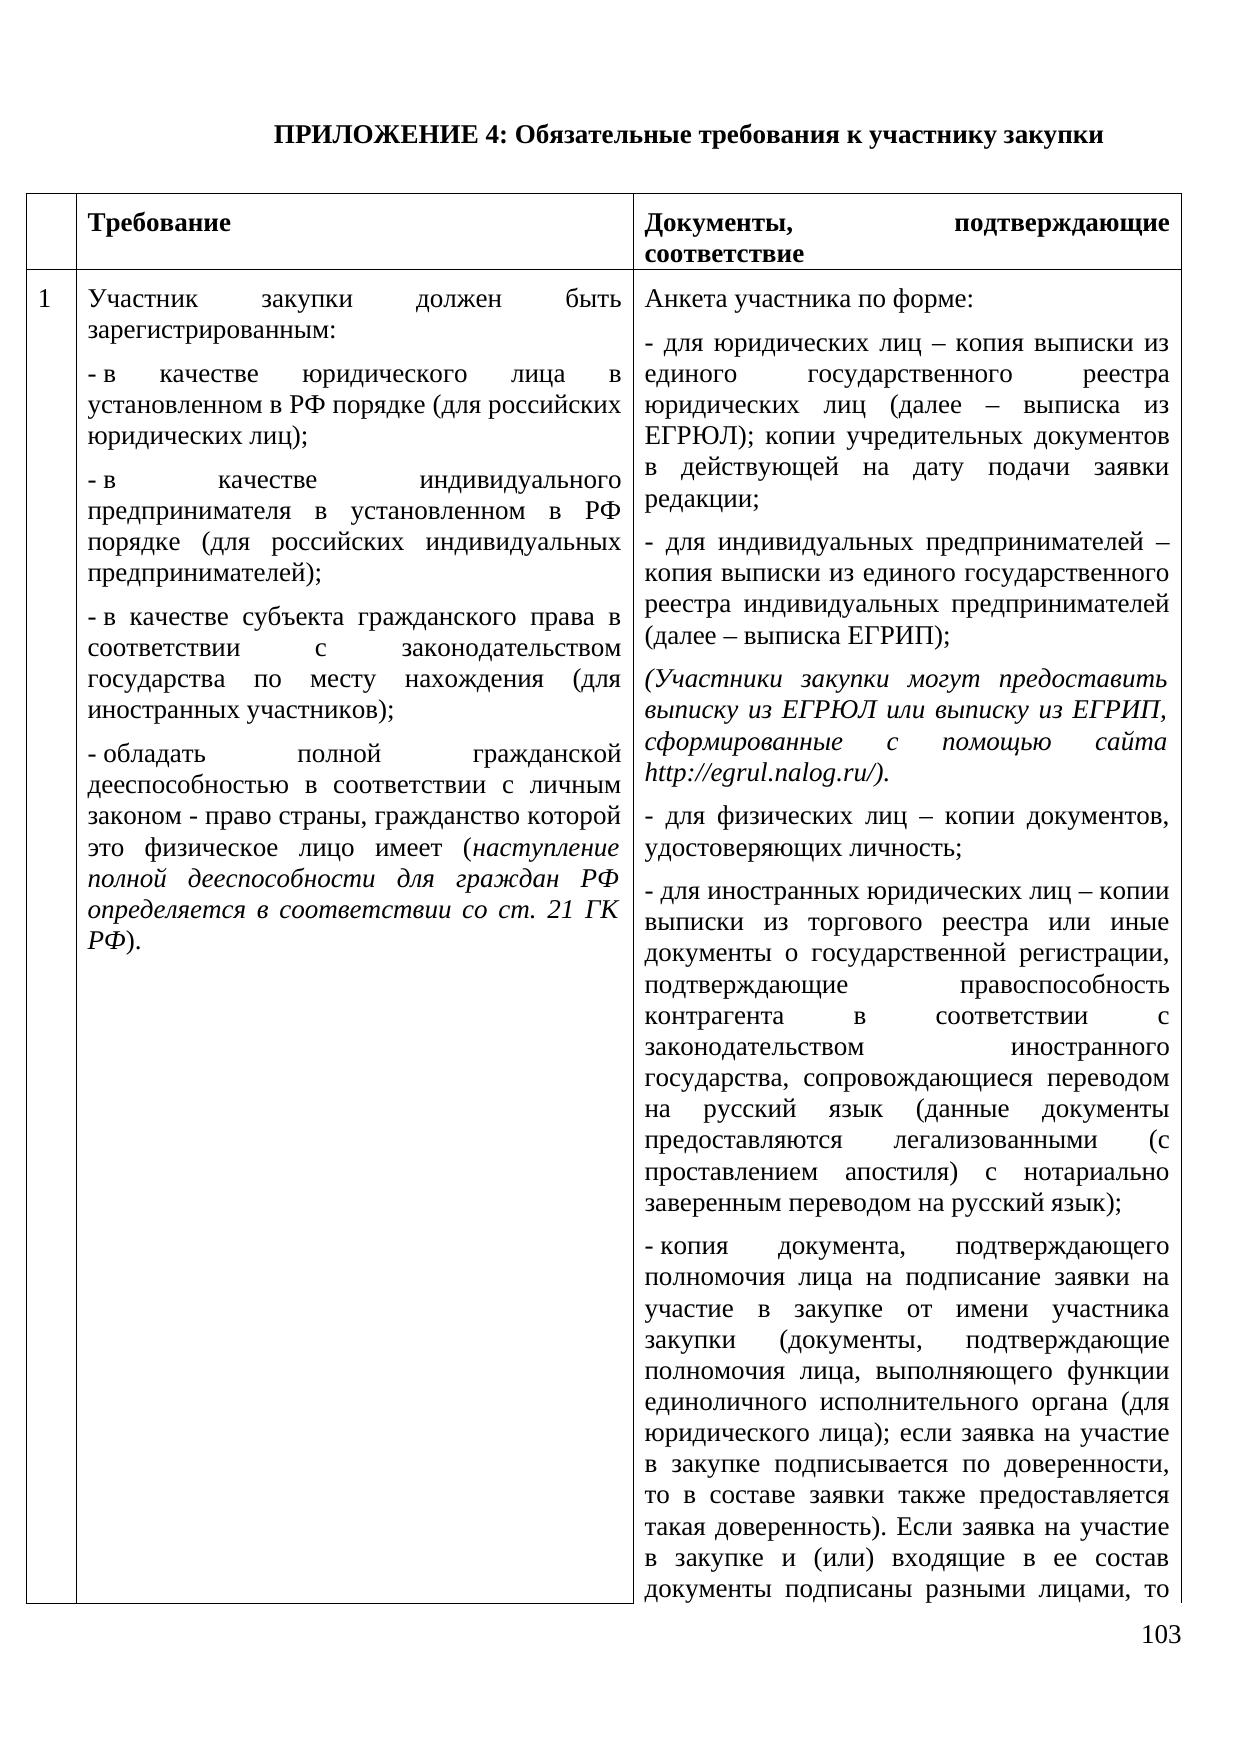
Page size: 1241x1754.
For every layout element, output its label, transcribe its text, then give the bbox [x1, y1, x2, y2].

table_header Требование [77, 194, 633, 269]
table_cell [77, 270, 633, 1603]
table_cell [634, 270, 1181, 1603]
table_header [27, 194, 76, 269]
table_header Документы, подтверждающие соответствие [634, 194, 1181, 269]
table_cell 1 [27, 270, 76, 1603]
text ПРИЛОЖЕНИЕ 4: Обязательные требования к участнику закупки [274, 118, 1181, 149]
